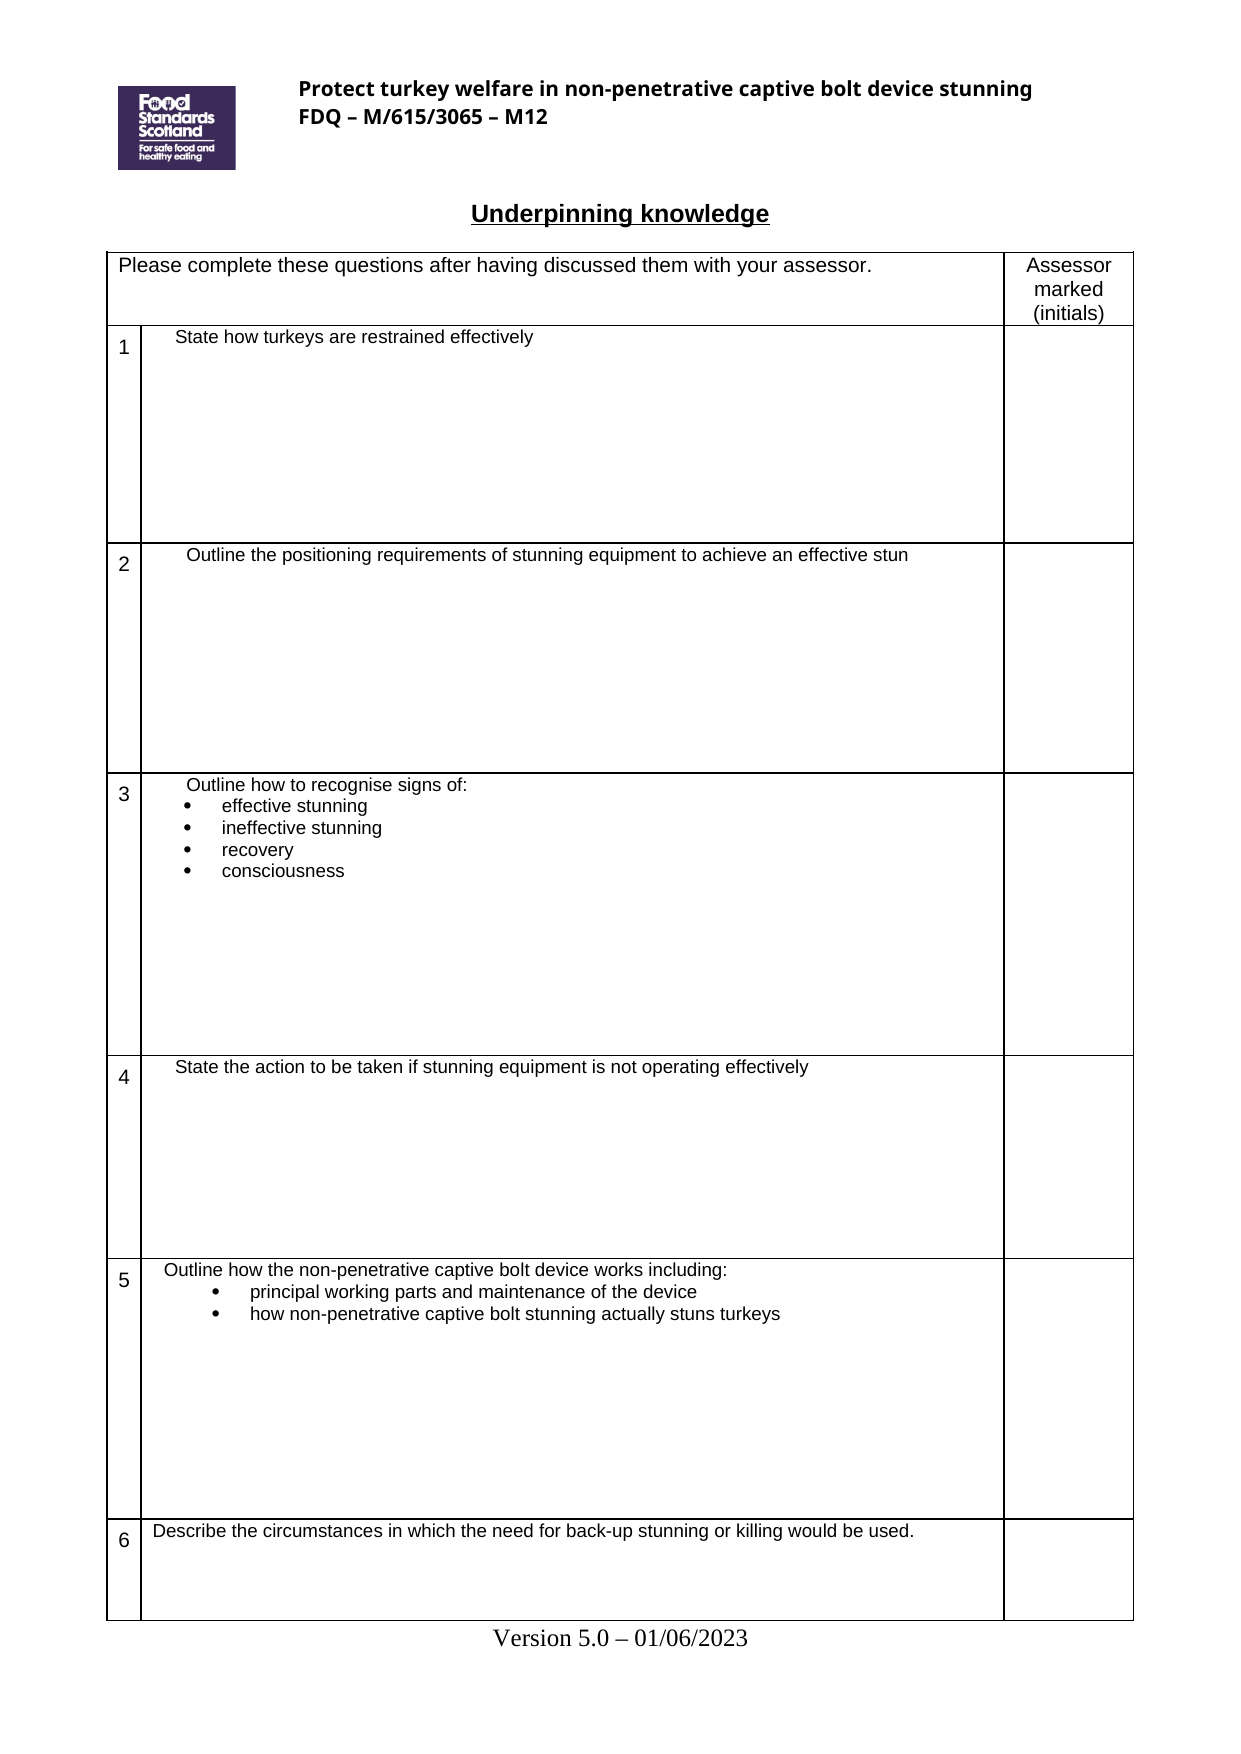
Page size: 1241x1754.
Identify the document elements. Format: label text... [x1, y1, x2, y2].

table_cell [142, 1056, 1003, 1258]
table_cell [142, 1259, 1003, 1518]
table_cell Describe the circumstances in which the need for back-up stunning or killing would be used. [142, 1520, 1003, 1620]
table_cell [1005, 1520, 1133, 1620]
text Underpinning knowledge [118, 199, 1122, 227]
table_cell [142, 774, 1003, 1055]
table_cell 1 [108, 326, 140, 542]
table_cell [1005, 544, 1133, 772]
table_cell [142, 544, 1003, 772]
table_cell [1005, 326, 1133, 542]
table_cell [1005, 774, 1133, 1055]
table_cell [1005, 1259, 1133, 1518]
table_header Please complete these questions after having discussed them with your assessor. [108, 253, 1003, 325]
table_cell 6 [108, 1520, 140, 1620]
table_cell [1005, 1056, 1133, 1258]
table_cell [142, 326, 1003, 542]
table_cell 4 [108, 1056, 140, 1258]
table_cell 5 [108, 1259, 140, 1518]
table_header Assessor marked (initials) [1005, 253, 1133, 325]
table_cell 2 [108, 544, 140, 772]
picture [118, 86, 236, 170]
table_cell 3 [108, 774, 140, 1055]
